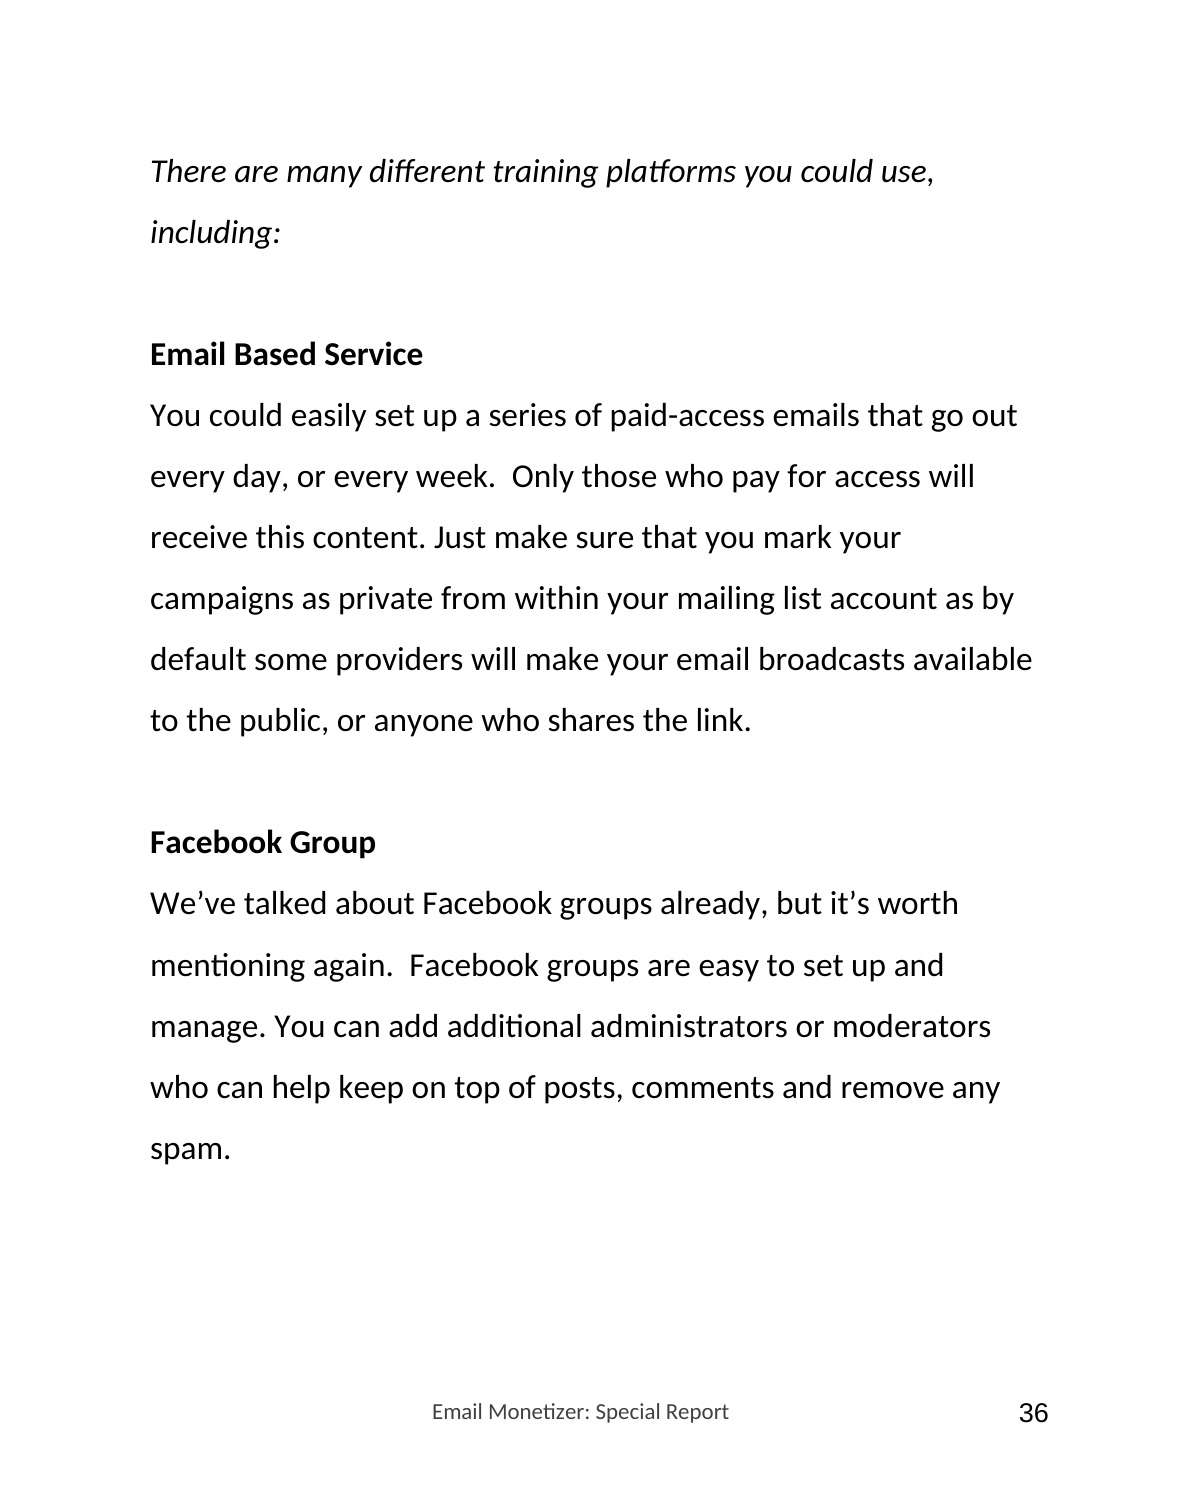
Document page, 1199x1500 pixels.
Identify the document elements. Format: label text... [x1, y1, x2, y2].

text There are many different training platforms you could use, including: Email Based Service You could easily set up a series of paid-access emails that go out every day, or every week. Only those who pay for access will receive this content. Just make sure that you mark your campaigns as private from within your mailing list account as by default some providers will make your email broadcasts available to the public, or anyone who shares the link. [150, 150, 1049, 740]
text Facebook Group We’ve talked about Facebook groups already, but it’s worth mentioning again. Facebook groups are easy to set up and manage. You can add additional administrators or moderators who can help keep on top of posts, comments and remove any spam. [150, 821, 1049, 1167]
